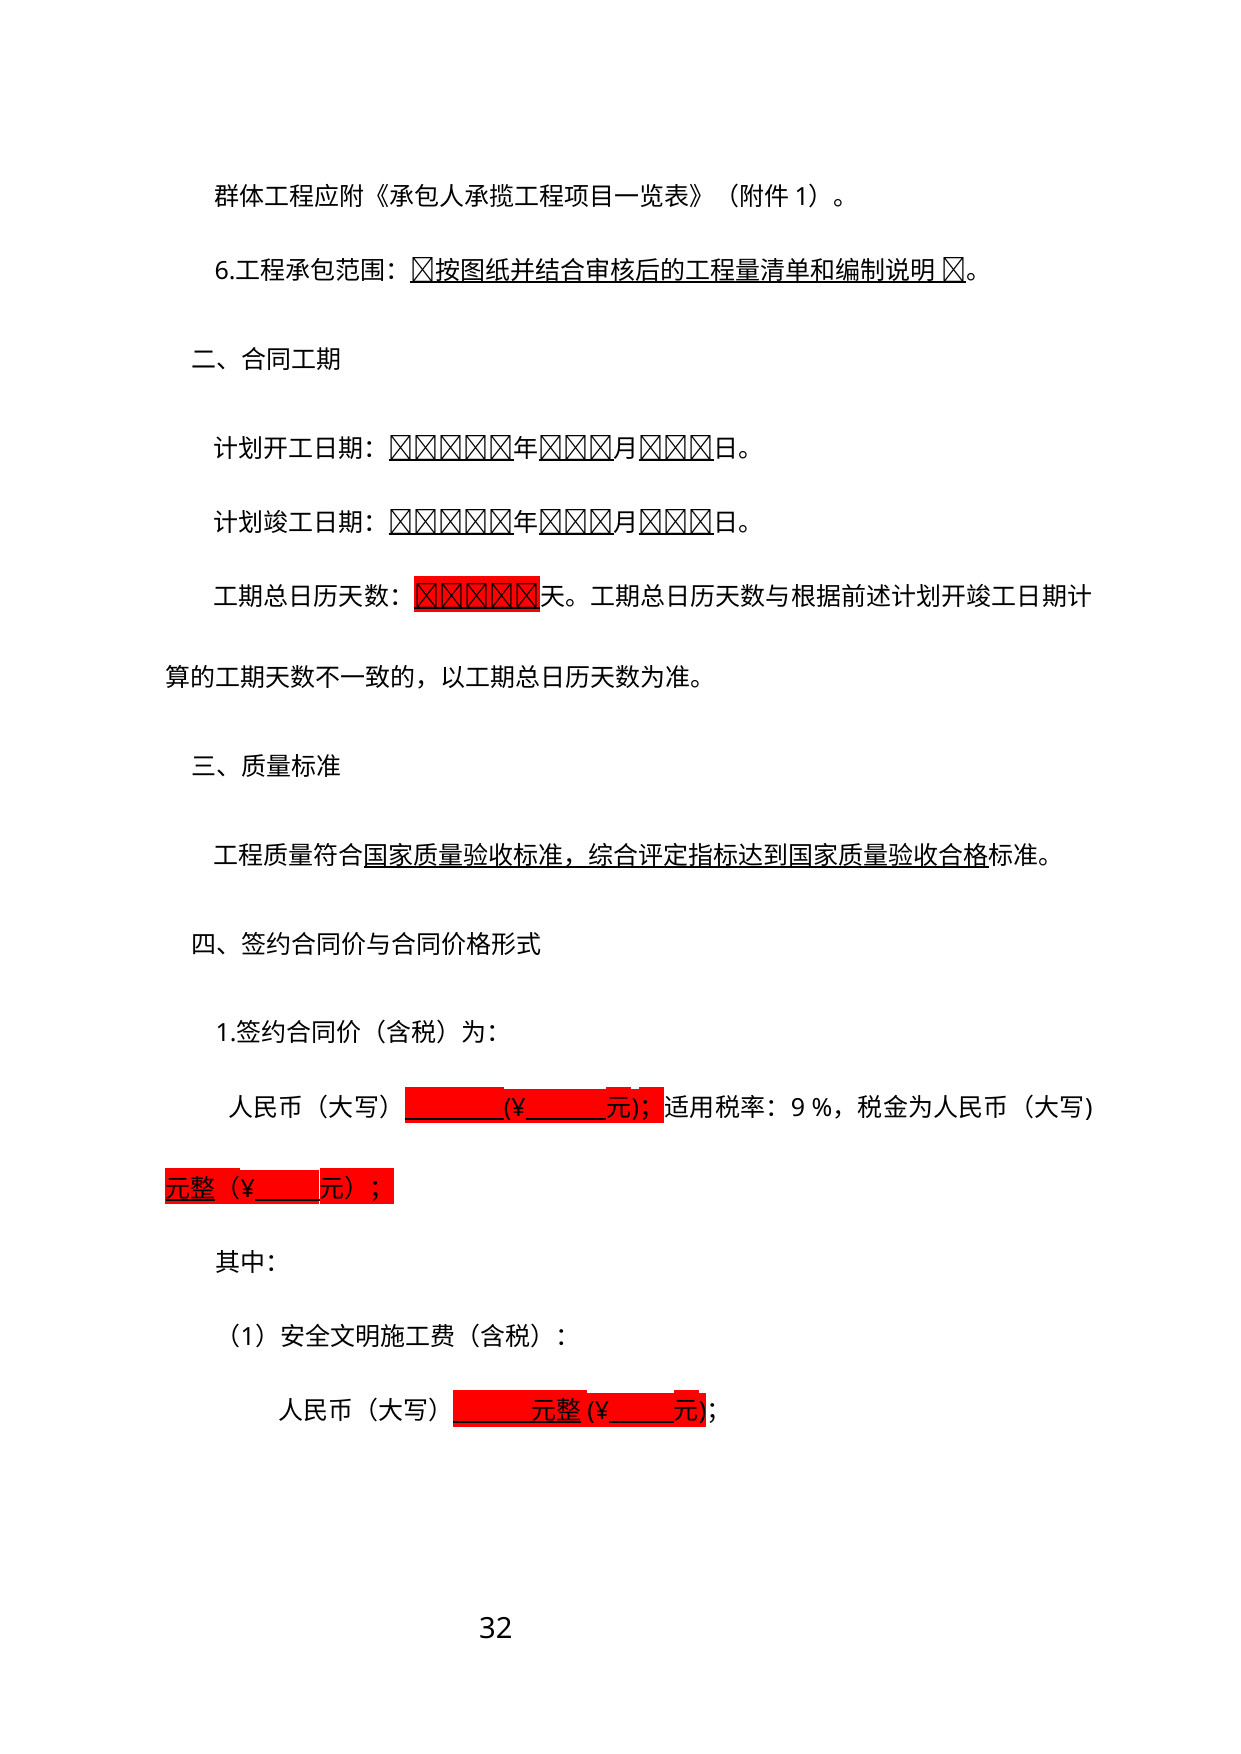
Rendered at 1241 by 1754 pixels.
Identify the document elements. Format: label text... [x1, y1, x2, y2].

text 工期总日历天数：天。工期总日历天数与根据前述计划开竣工日期计算的工期天数不一致的，以工期总日历天数为准。 [165, 562, 1092, 708]
text 人民币（大写） (¥ 元)；适用税率：9 %，税金为人民币（大写) 元整（¥ 元）； [165, 1073, 1092, 1219]
text 三、质量标准 [165, 746, 1092, 783]
text 工程质量符合国家质量验收标准，综合评定指标达到国家质量验收合格标准。 [165, 821, 1092, 886]
text 人民币（大写） 元整 (¥ 元)； [165, 1376, 1092, 1441]
text 群体工程应附《承包人承揽工程项目一览表》（附件1）。 [165, 162, 1092, 227]
text 二、合同工期 [165, 339, 1092, 376]
text 四、签约合同价与合同价格形式 [165, 924, 1092, 960]
text 计划开工日期：年月日。 [165, 414, 1092, 479]
text 其中： [165, 1228, 1092, 1293]
text 计划竣工日期：年月日。 [165, 488, 1092, 553]
text 1.签约合同价（含税）为： [165, 998, 1092, 1063]
text （1）安全文明施工费（含税）： [165, 1302, 1092, 1367]
text 6.工程承包范围：按图纸并结合审核后的工程量清单和编制说明 。 [165, 236, 1092, 301]
